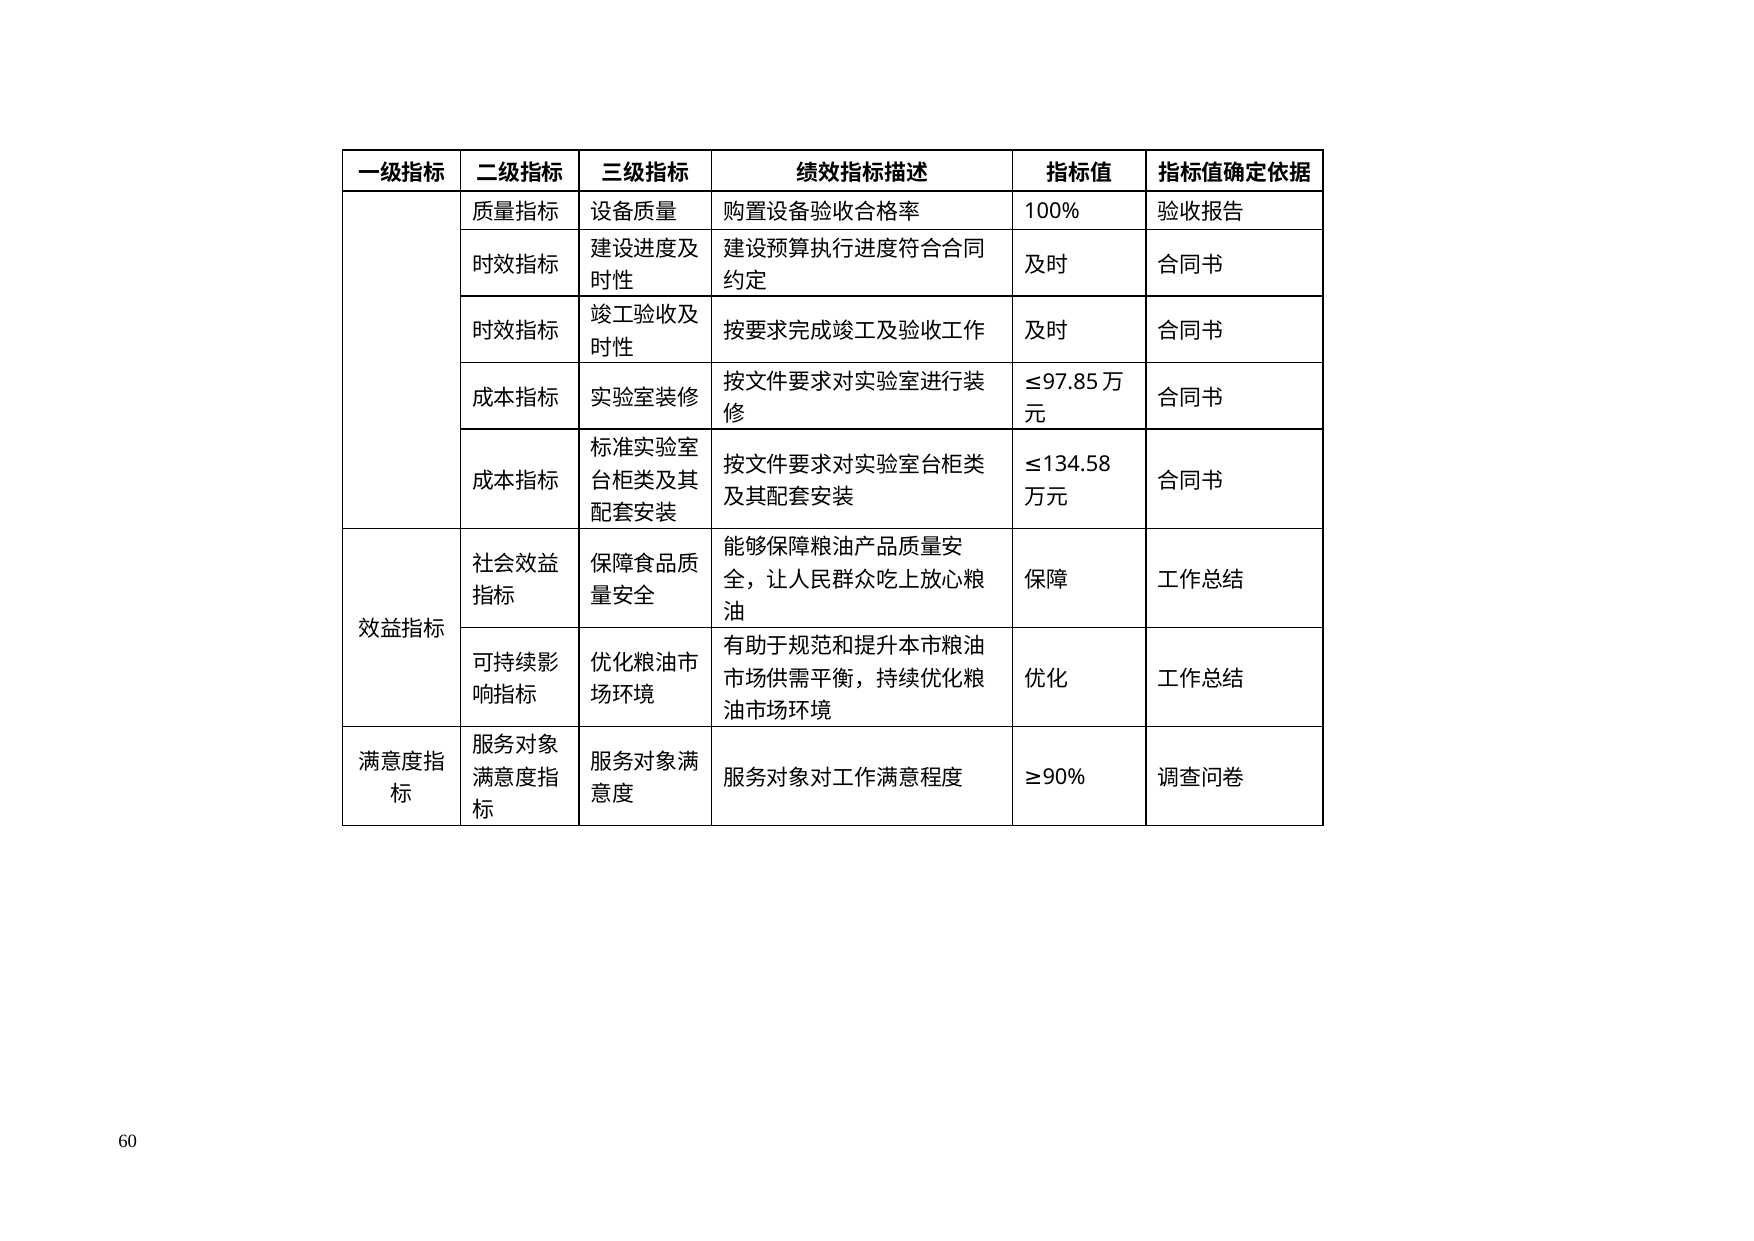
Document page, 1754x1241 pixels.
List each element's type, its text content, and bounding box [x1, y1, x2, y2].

table_header 指标值确定依据 [1147, 151, 1322, 190]
table_cell 按文件要求对实验室进行装修 [712, 363, 1012, 428]
table_cell 社会效益指标 [461, 529, 578, 626]
table_cell 调查问卷 [1147, 727, 1322, 824]
table_cell ≥90% [1013, 727, 1145, 824]
table_cell 时效指标 [461, 297, 578, 362]
table_header 三级指标 [580, 151, 711, 190]
table_cell 效益指标 [343, 529, 460, 726]
table_cell 服务对象满意度 [580, 727, 711, 824]
table_cell 有助于规范和提升本市粮油市场供需平衡，持续优化粮油市场环境 [712, 628, 1012, 726]
table_cell 实验室装修 [580, 363, 711, 428]
table_cell 及时 [1013, 230, 1145, 295]
table_cell 成本指标 [461, 430, 578, 527]
table_cell 及时 [1013, 297, 1145, 362]
table_cell 竣工验收及时性 [580, 297, 711, 362]
table_cell 可持续影响指标 [461, 628, 578, 726]
table_cell 满意度指标 [343, 727, 460, 824]
table_cell 时效指标 [461, 230, 578, 295]
table_cell 按要求完成竣工及验收工作 [712, 297, 1012, 362]
table_cell 购置设备验收合格率 [712, 192, 1012, 229]
table_cell 优化粮油市场环境 [580, 628, 711, 726]
table_cell 成本指标 [461, 363, 578, 428]
table_cell 优化 [1013, 628, 1145, 726]
table_cell 合同书 [1147, 297, 1322, 362]
table_cell 建设进度及时性 [580, 230, 711, 295]
table_cell 能够保障粮油产品质量安全，让人民群众吃上放心粮油 [712, 529, 1012, 626]
table_cell 标准实验室台柜类及其配套安装 [580, 430, 711, 527]
table_cell 工作总结 [1147, 628, 1322, 726]
table_header 二级指标 [461, 151, 578, 190]
table_cell 合同书 [1147, 430, 1322, 527]
table_cell 建设预算执行进度符合合同约定 [712, 230, 1012, 295]
table_cell 100% [1013, 192, 1145, 229]
table_header 指标值 [1013, 151, 1145, 190]
table_cell 服务对象满意度指标 [461, 727, 578, 824]
table_cell 合同书 [1147, 230, 1322, 295]
table_cell 按文件要求对实验室台柜类及其配套安装 [712, 430, 1012, 527]
table_cell 工作总结 [1147, 529, 1322, 626]
table_cell 设备质量 [580, 192, 711, 229]
table_cell 合同书 [1147, 363, 1322, 428]
table_cell 服务对象对工作满意程度 [712, 727, 1012, 824]
table_header 一级指标 [343, 151, 460, 190]
table_header 绩效指标描述 [712, 151, 1012, 190]
table_cell ≤97.85万元 [1013, 363, 1145, 428]
table_cell 验收报告 [1147, 192, 1322, 229]
table_cell 质量指标 [461, 192, 578, 229]
table_cell ≤134.58万元 [1013, 430, 1145, 527]
table_cell 保障食品质量安全 [580, 529, 711, 626]
table_cell 保障 [1013, 529, 1145, 626]
